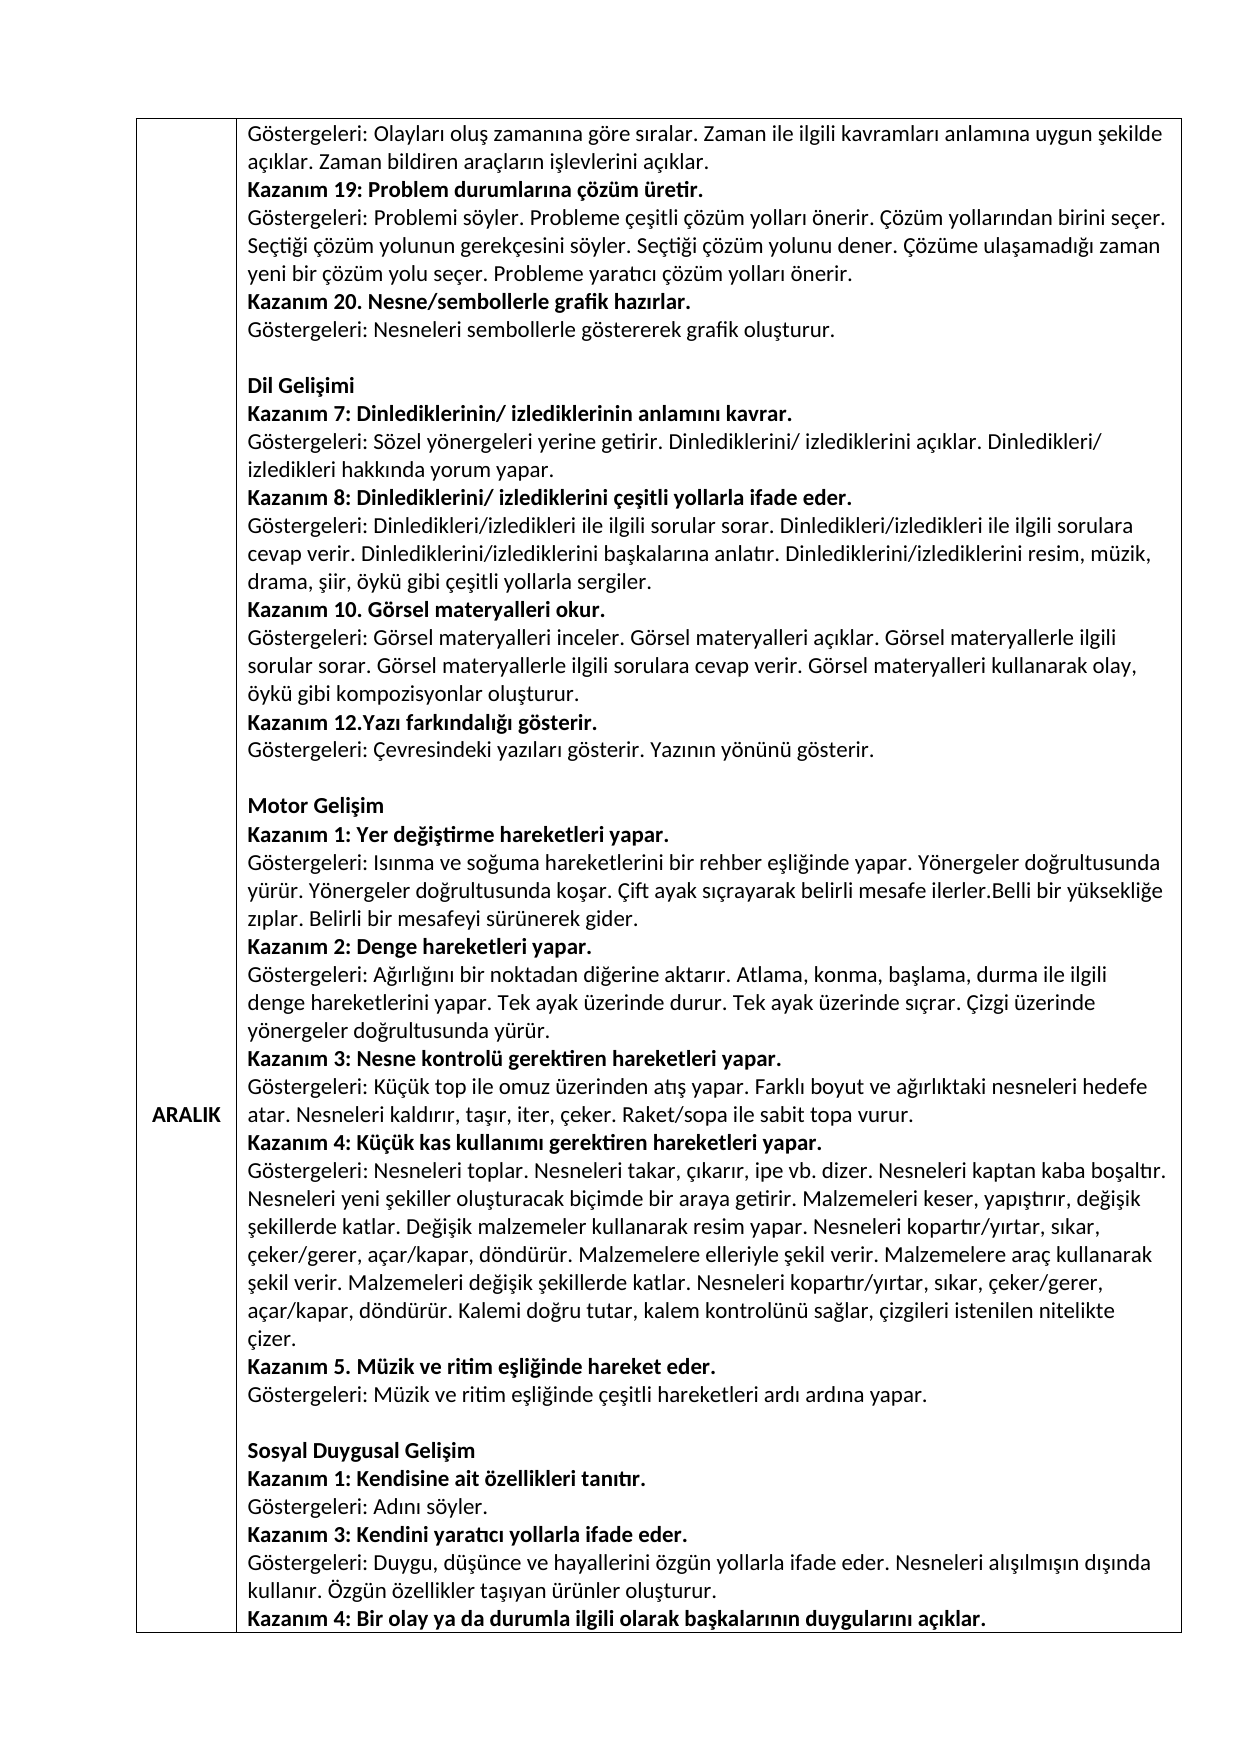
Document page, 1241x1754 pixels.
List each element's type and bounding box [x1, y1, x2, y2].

table_cell [237, 119, 1181, 1632]
table_cell [137, 119, 236, 1632]
